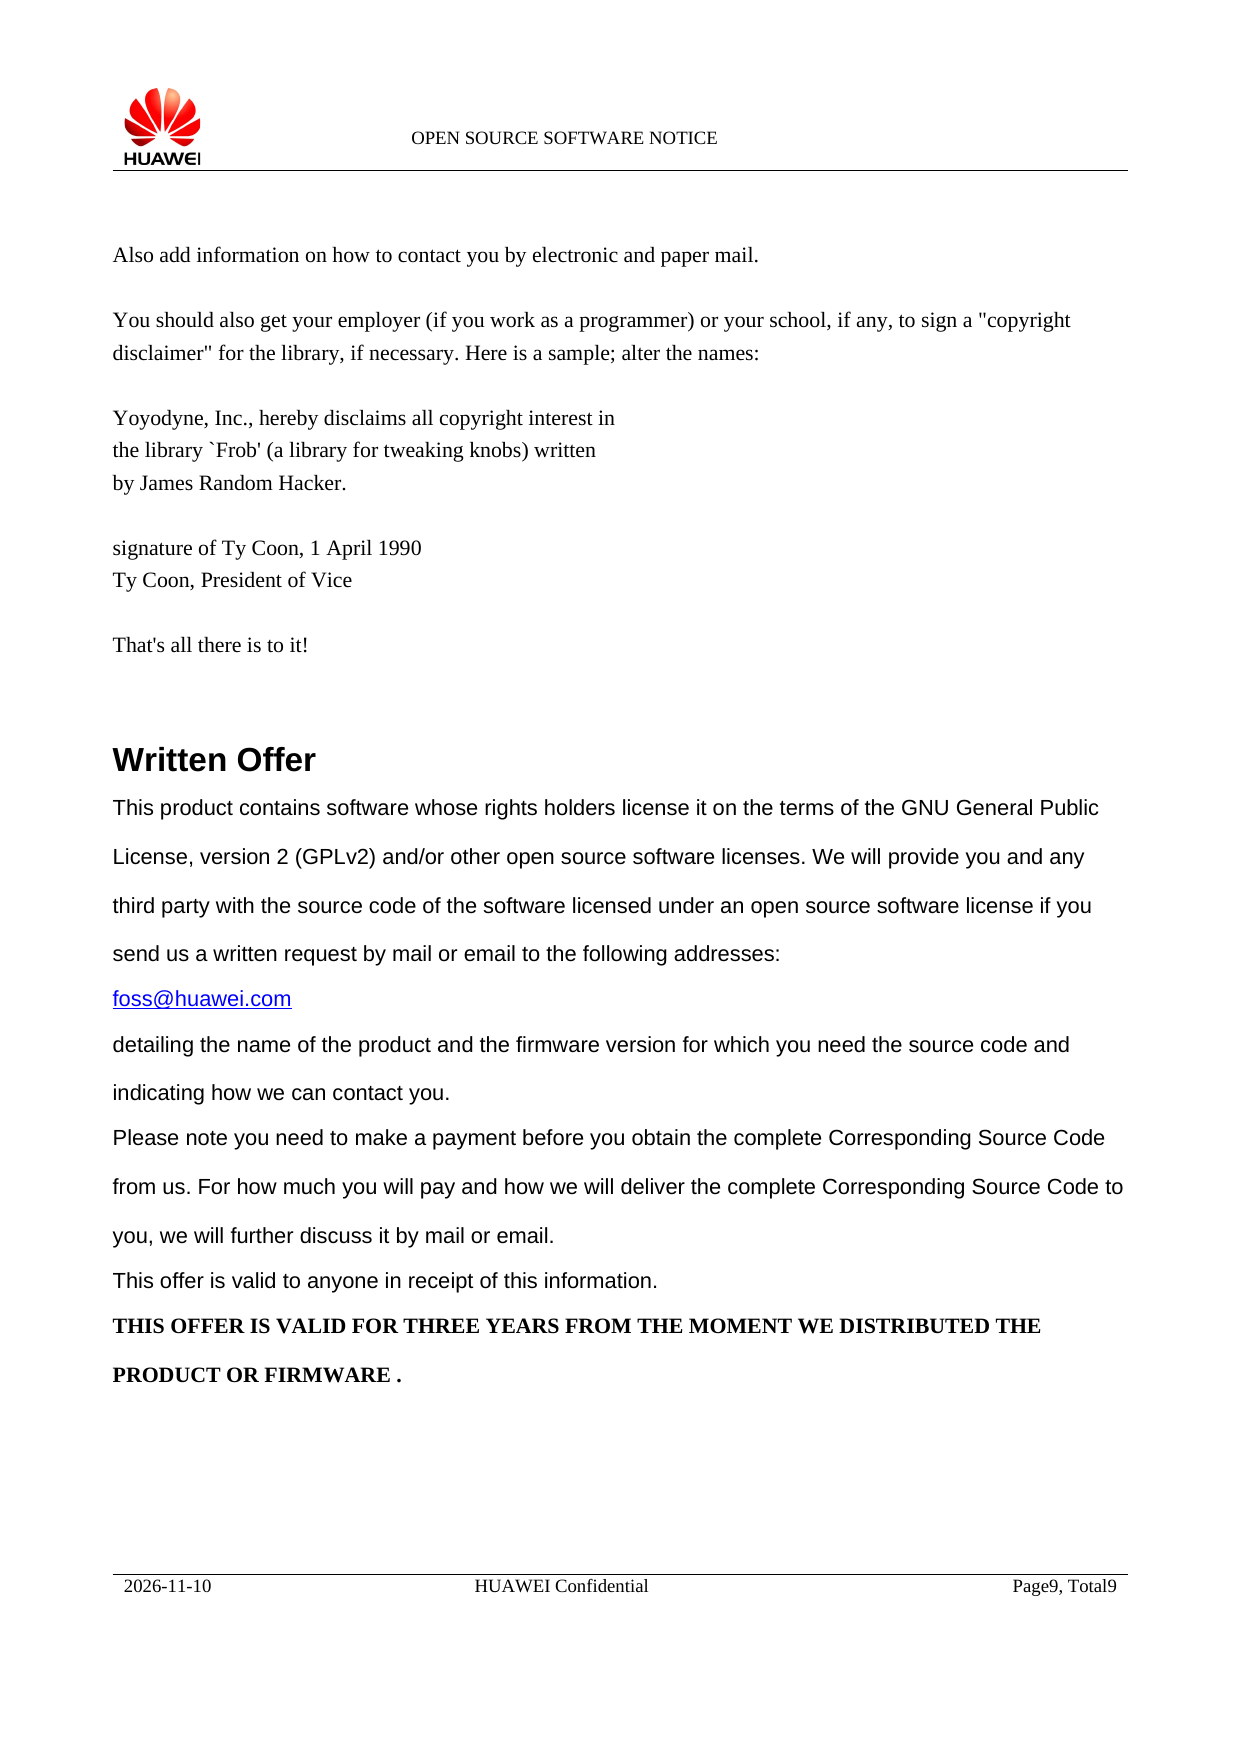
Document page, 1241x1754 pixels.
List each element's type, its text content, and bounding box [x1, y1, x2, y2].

text Written Offer [112, 726, 1128, 791]
text detailing the name of the product and the firmware version for which you need the source code and indicating how we can contact you. [112, 1028, 1128, 1109]
text Please note you need to make a payment before you obtain the complete Corresponding Source Code from us. For how much you will pay and how we will deliver the complete Corresponding Source Code to you, we will further discuss it by mail or email. [112, 1122, 1128, 1252]
text foss@huawei.com [112, 983, 1128, 1015]
picture [124, 88, 201, 165]
text This offer is valid to anyone in receipt of this information. [112, 1264, 1128, 1297]
text This offer is valid for three years from the moment we distributed the product or firmware . [112, 1309, 1128, 1391]
text This product contains software whose rights holders license it on the terms of the GNU General Public License, version 2 (GPLv2) and/or other open source software licenses. We will provide you and any third party with the source code of the software licensed under an open source software license if you send us a written request by mail or email to the following addresses: [112, 791, 1128, 970]
